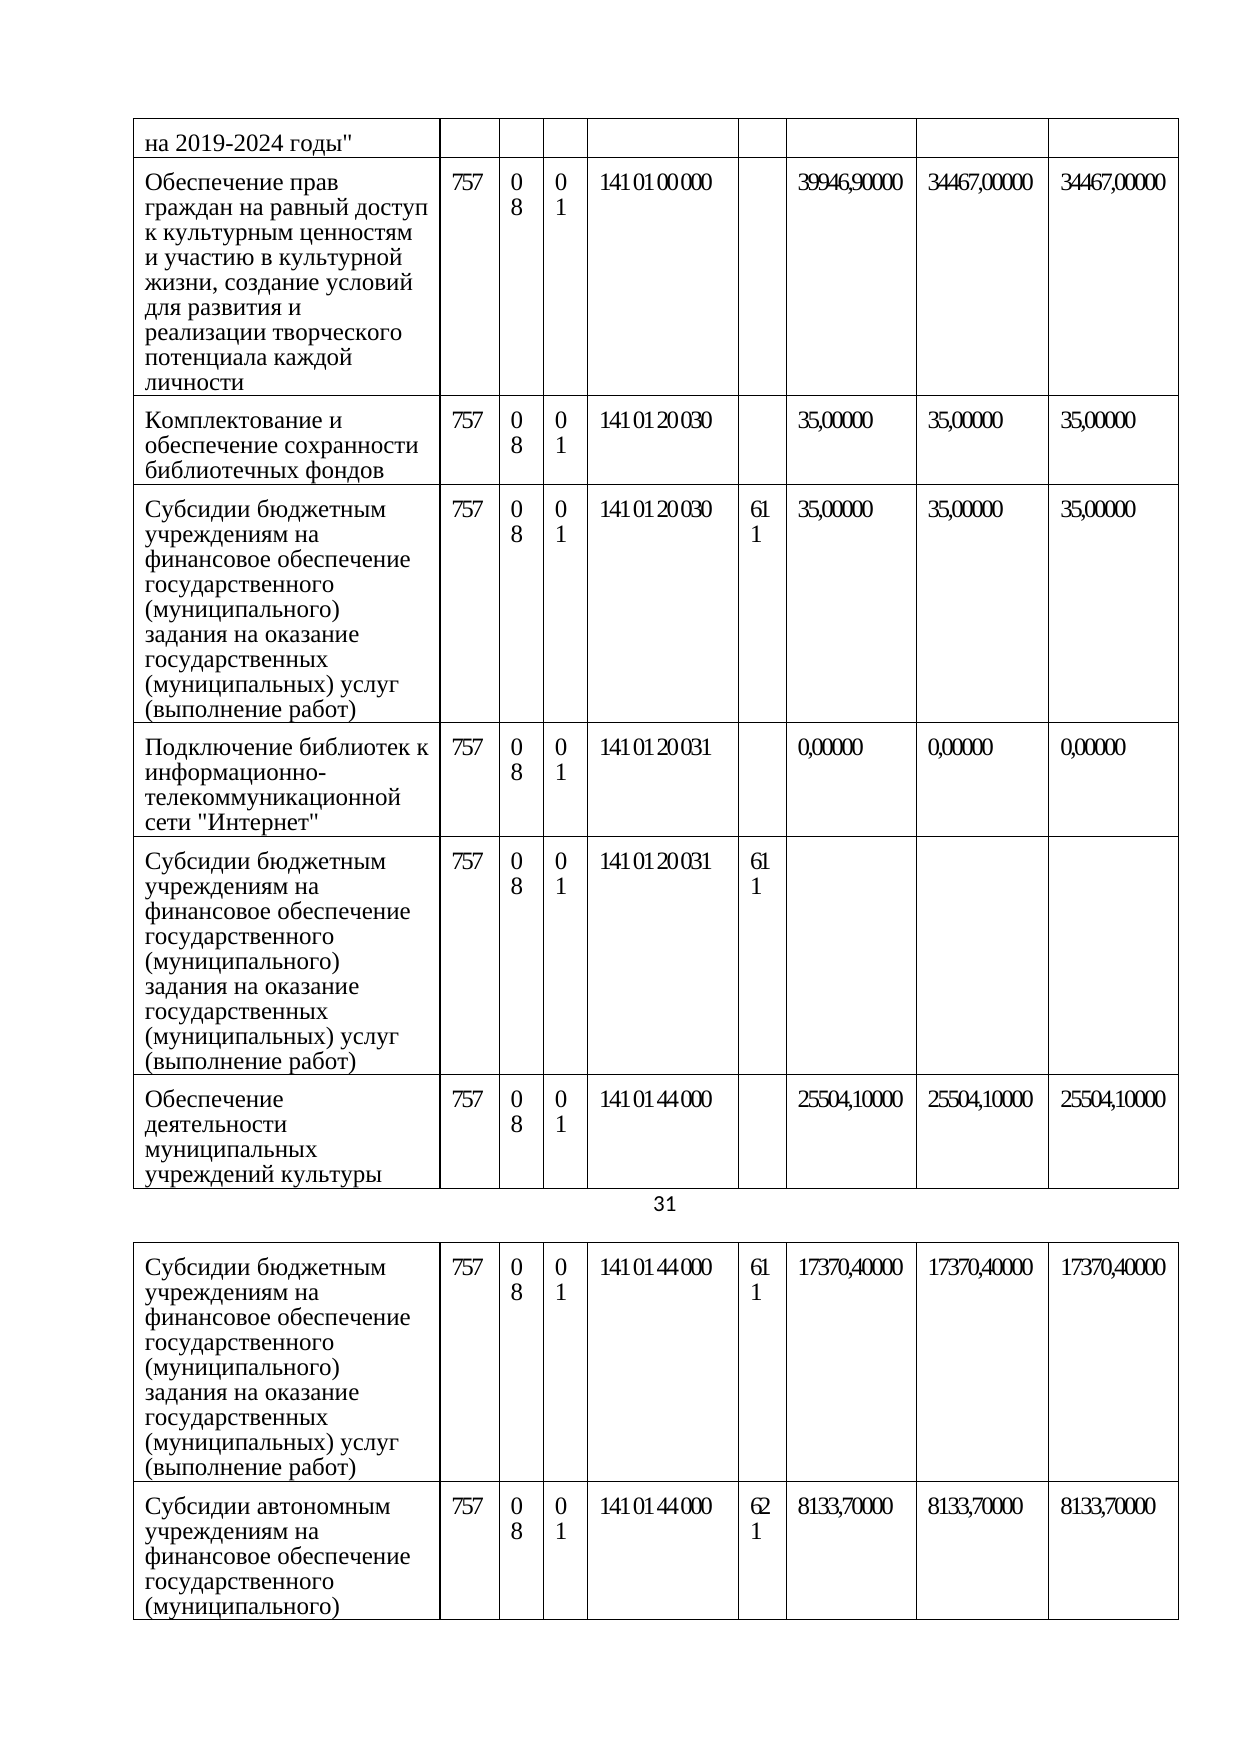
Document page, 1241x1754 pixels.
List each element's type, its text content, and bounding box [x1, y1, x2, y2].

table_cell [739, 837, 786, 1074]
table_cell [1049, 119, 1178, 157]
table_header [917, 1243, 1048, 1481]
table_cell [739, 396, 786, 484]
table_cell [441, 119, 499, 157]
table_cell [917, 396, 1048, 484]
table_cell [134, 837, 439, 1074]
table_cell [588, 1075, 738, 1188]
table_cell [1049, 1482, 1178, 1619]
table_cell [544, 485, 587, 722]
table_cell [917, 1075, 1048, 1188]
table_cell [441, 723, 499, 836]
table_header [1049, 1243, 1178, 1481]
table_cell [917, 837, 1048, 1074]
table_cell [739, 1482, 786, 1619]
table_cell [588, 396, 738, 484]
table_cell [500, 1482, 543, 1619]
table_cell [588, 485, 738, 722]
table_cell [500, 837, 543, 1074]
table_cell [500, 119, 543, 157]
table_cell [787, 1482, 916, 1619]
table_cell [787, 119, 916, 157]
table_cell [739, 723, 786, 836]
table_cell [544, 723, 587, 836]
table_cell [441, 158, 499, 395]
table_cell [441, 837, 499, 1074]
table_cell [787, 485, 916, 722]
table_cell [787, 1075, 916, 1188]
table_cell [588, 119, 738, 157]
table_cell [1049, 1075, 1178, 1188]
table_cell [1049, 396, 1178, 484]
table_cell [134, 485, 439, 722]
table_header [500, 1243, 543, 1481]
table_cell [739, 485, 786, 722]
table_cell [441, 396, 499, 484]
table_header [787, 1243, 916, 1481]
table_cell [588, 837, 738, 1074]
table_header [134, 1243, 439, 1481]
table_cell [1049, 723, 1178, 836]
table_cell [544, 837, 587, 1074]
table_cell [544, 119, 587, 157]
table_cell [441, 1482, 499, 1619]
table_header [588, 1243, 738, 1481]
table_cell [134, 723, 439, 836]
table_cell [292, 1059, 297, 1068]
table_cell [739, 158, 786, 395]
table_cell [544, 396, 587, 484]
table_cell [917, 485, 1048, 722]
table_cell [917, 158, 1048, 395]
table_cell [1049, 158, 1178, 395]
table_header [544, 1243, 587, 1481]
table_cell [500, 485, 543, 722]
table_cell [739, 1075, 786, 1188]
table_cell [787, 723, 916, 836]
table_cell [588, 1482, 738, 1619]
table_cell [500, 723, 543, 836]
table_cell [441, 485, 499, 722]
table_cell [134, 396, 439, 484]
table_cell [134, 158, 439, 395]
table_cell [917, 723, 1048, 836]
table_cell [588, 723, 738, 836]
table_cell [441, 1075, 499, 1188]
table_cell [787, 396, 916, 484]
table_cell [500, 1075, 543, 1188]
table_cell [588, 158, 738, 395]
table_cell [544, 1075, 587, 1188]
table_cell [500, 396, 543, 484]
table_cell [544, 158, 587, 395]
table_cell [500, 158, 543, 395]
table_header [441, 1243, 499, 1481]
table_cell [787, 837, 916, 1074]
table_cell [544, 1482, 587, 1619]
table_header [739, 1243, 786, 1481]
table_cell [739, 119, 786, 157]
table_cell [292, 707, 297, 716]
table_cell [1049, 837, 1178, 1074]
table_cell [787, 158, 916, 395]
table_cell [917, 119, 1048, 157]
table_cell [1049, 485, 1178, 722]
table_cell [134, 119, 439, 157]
text 31 [177, 1189, 1152, 1217]
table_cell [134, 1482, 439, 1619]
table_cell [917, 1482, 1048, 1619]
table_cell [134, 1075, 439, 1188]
